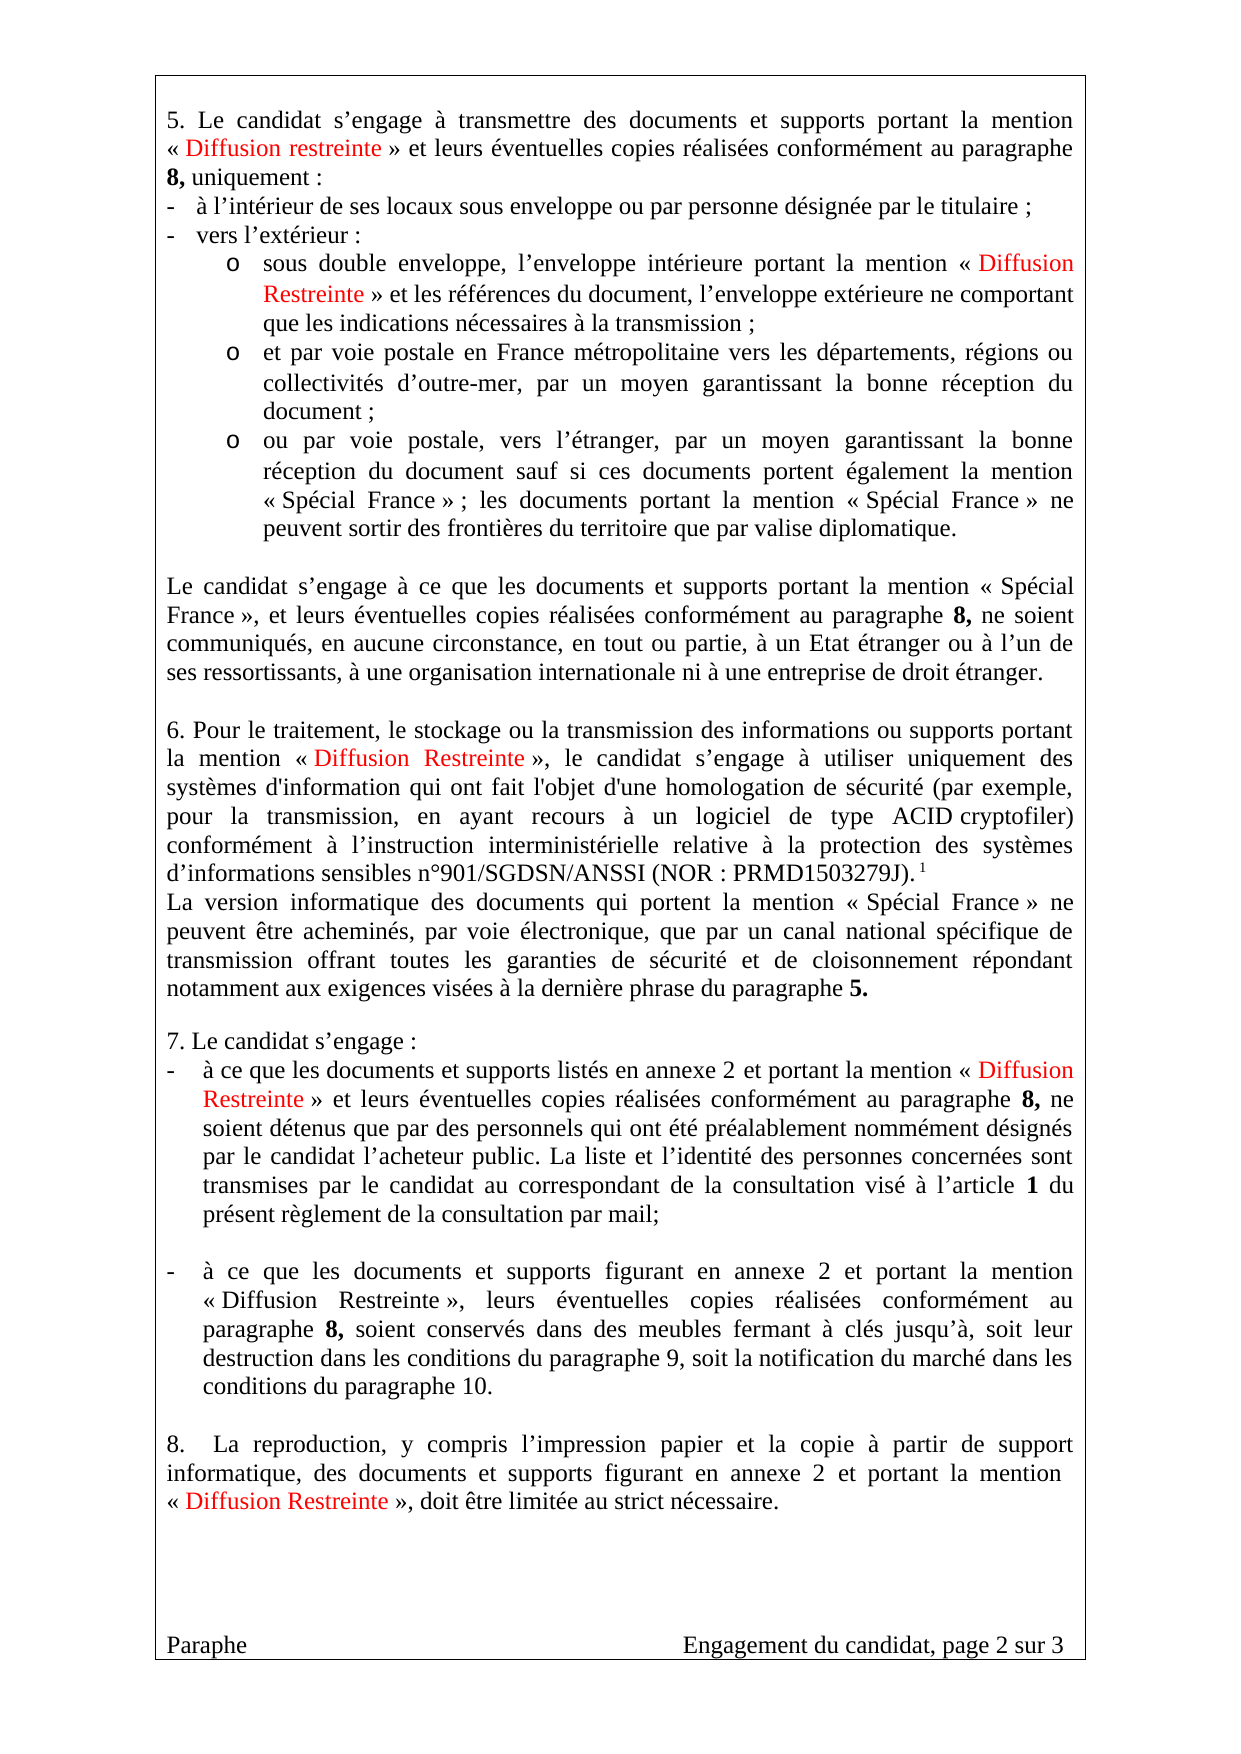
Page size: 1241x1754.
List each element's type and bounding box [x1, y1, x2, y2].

table_header [156, 76, 1085, 1659]
